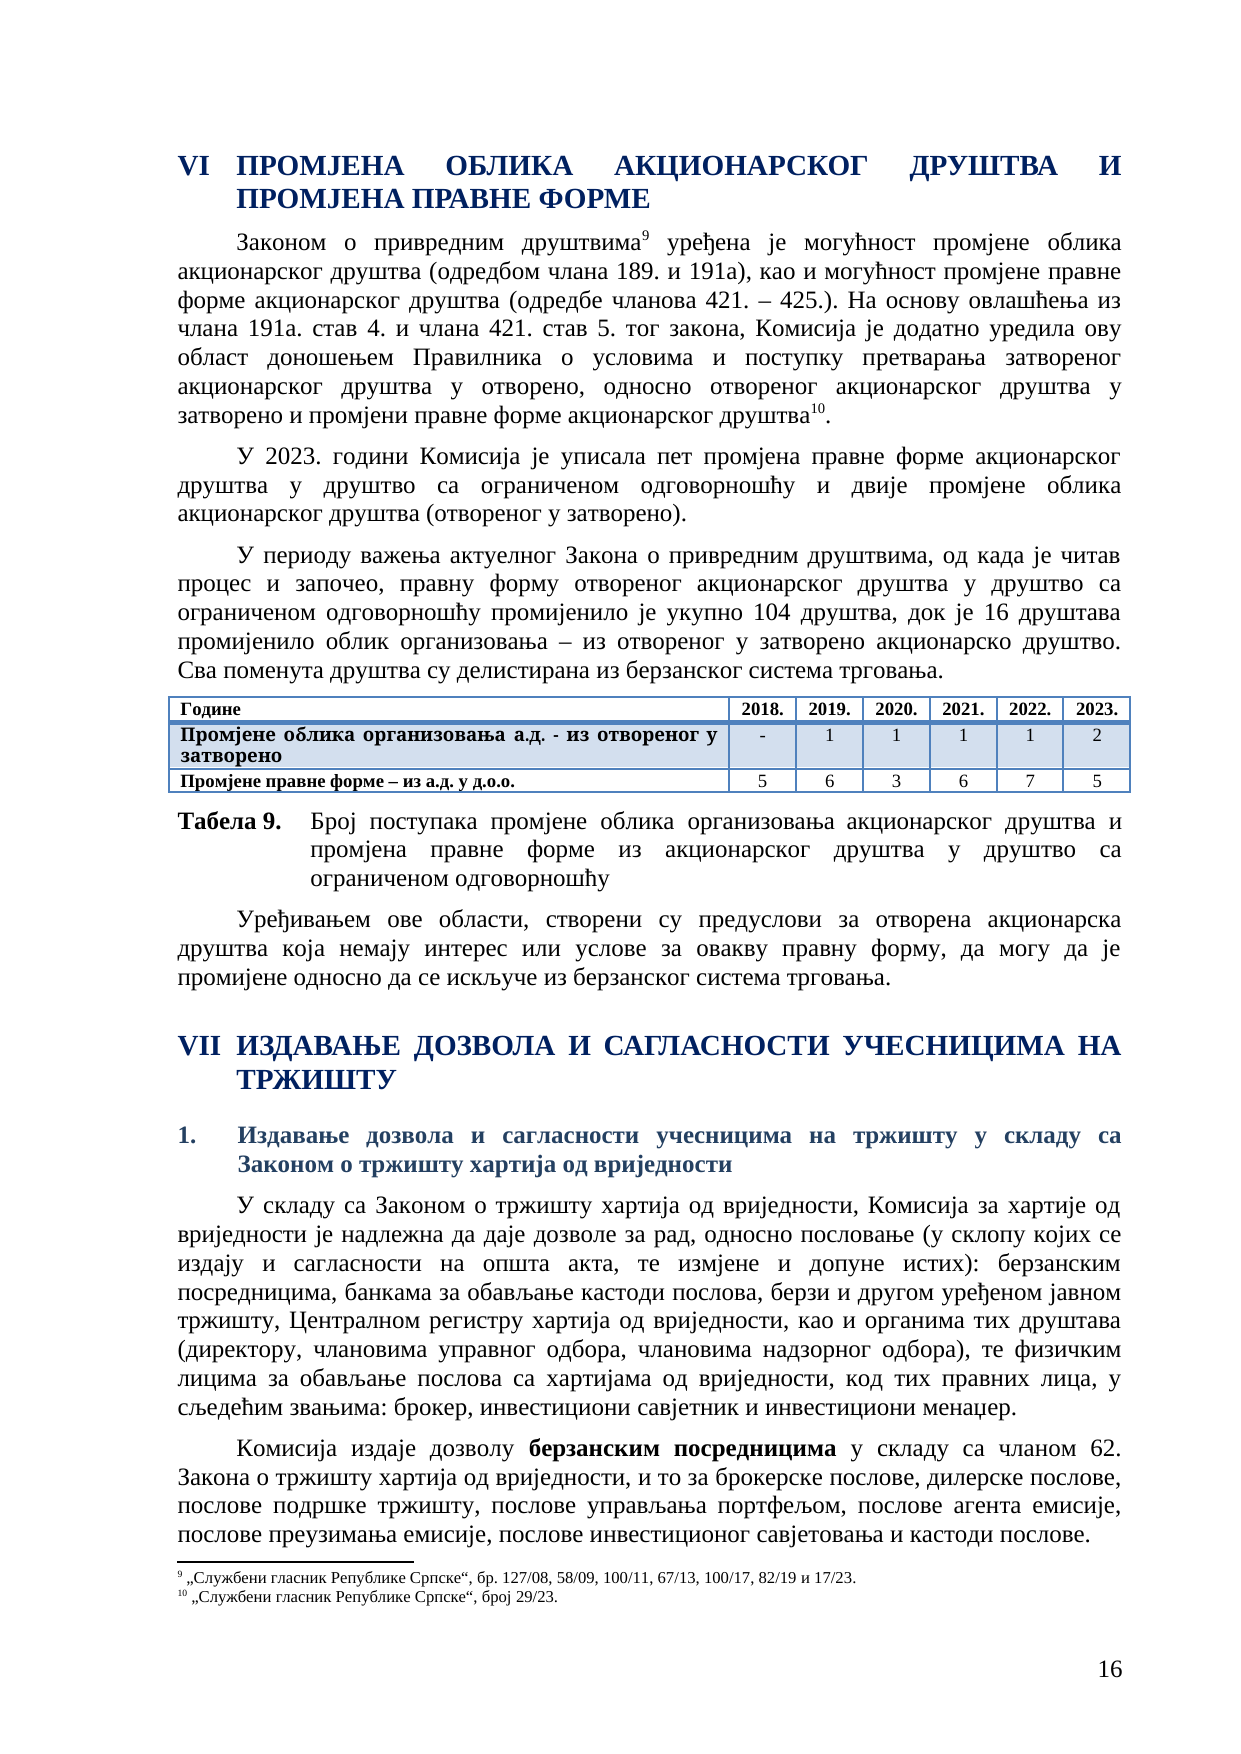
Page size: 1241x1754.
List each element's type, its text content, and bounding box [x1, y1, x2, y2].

table_header 2020. [864, 698, 929, 720]
table_header 2022. [998, 698, 1062, 720]
table_cell 1 [864, 725, 929, 767]
table_cell Промјене облика организовања а.д. - из отвореног у затворено [170, 725, 728, 767]
subtitle ИЗДАВАЊЕ ДОЗВОЛА И САГЛАСНОСТИ УЧЕСНИЦИМА НА ТРЖИШТУ [177, 1028, 1122, 1095]
table_cell Промјене правне форме – из а.д. у д.о.о. [170, 770, 728, 791]
table_cell 6 [797, 770, 862, 791]
table_cell 7 [998, 770, 1062, 791]
table_cell 1 [931, 725, 996, 767]
text У периоду важења актуелног Закона о привредним друштвима, од када је читав процес и започео, правну форму отвореног акционарског друштва у друштво са ограниченом одговорношћу промијенило је укупно 104 друштва, док је 16 друштава промијенило облик организовања – из отвореног у затворено акционарско друштво. Сва поменута друштва су делистирана из берзанског система трговања. [177, 540, 1122, 683]
text Уређивањем ове области, створени су предуслови за отворена акционарска друштва која немају интерес или услове за овакву правну форму, да могу да је промијене односно да се искључе из берзанског система трговања. [177, 904, 1122, 991]
table_cell 5 [730, 770, 795, 791]
table_header 2018. [730, 698, 795, 720]
text Законом о привредним друштвима уређена је могућност промјене облика акционарског друштва (одредбом члана 189. и 191а), као и могућност промјене правне форме акционарског друштва (одредбе чланова 421. – 425.). На основу овлашћења из члана 191а. став 4. и члана 421. став 5. тог закона, Комисија је додатно уредила ову област доношењем Правилника о условима и поступку претварања затвореног акционарског друштва у отворено, односно отвореног акционарског друштва у затворено и промјени правне форме акционарског друштва. [177, 227, 1122, 428]
text Комисија издаје дозволу берзанским посредницима у складу са чланом 62. Закона о тржишту хартија од вриједности, и то за брокерске послове, дилерске послове, послове подршке тржишту, послове управљања портфељом, послове агента емисије, послове преузимања емисије, послове инвестиционог савјетовања и кастоди послове. [177, 1433, 1122, 1548]
table_cell 3 [864, 770, 929, 791]
table_header 2021. [931, 698, 996, 720]
text У 2023. години Комисија је уписала пет промјена правне форме акционарског друштва у друштво са ограниченом одговорношћу и двије промјене облика акционарског друштва (отвореног у затворено). [177, 441, 1122, 527]
table_cell - [730, 725, 795, 767]
text Табела 9. Број поступака промјене облика организовања акционарског друштва и промјена правне форме из акционарског друштва у друштво са ограниченом одговорношћу [177, 806, 1122, 892]
table_header 2023. [1064, 698, 1129, 720]
subtitle ПРОМЈЕНА ОБЛИКА АКЦИОНАРСКОГ ДРУШТВА И ПРОМЈЕНА ПРАВНЕ ФОРМЕ [177, 148, 1122, 215]
table_header Године [170, 698, 728, 720]
table_cell 6 [931, 770, 996, 791]
table_cell 1 [998, 725, 1062, 767]
subtitle Издавање дозвола и сагласности учесницима на тржишту у складу са Законом о тржишту хартија од вриједности [177, 1120, 1122, 1178]
table_header 2019. [797, 698, 862, 720]
table_cell 1 [797, 725, 862, 767]
table_cell 2 [1064, 725, 1129, 767]
table_cell 5 [1064, 770, 1129, 791]
text У складу са Законом о тржишту хартија од вриједности, Комисија за хартије од вриједности је надлежна да даје дозволе за рад, односно пословање (у склопу којих се издају и сагласности на општа акта, те измјене и допуне истих): берзанским посредницима, банкама за обављање кастоди послова, берзи и другом уређеном јавном тржишту, Централном регистру хартија од вриједности, као и органима тих друштава (директору, члановима управног одбора, члановима надзорног одбора), те физичким лицима за обављање послова са хартијама од вриједности, код тих правних лица, у сљедећим звањима: брокер, инвестициони савјетник и инвестициони менаџер. [177, 1190, 1122, 1420]
